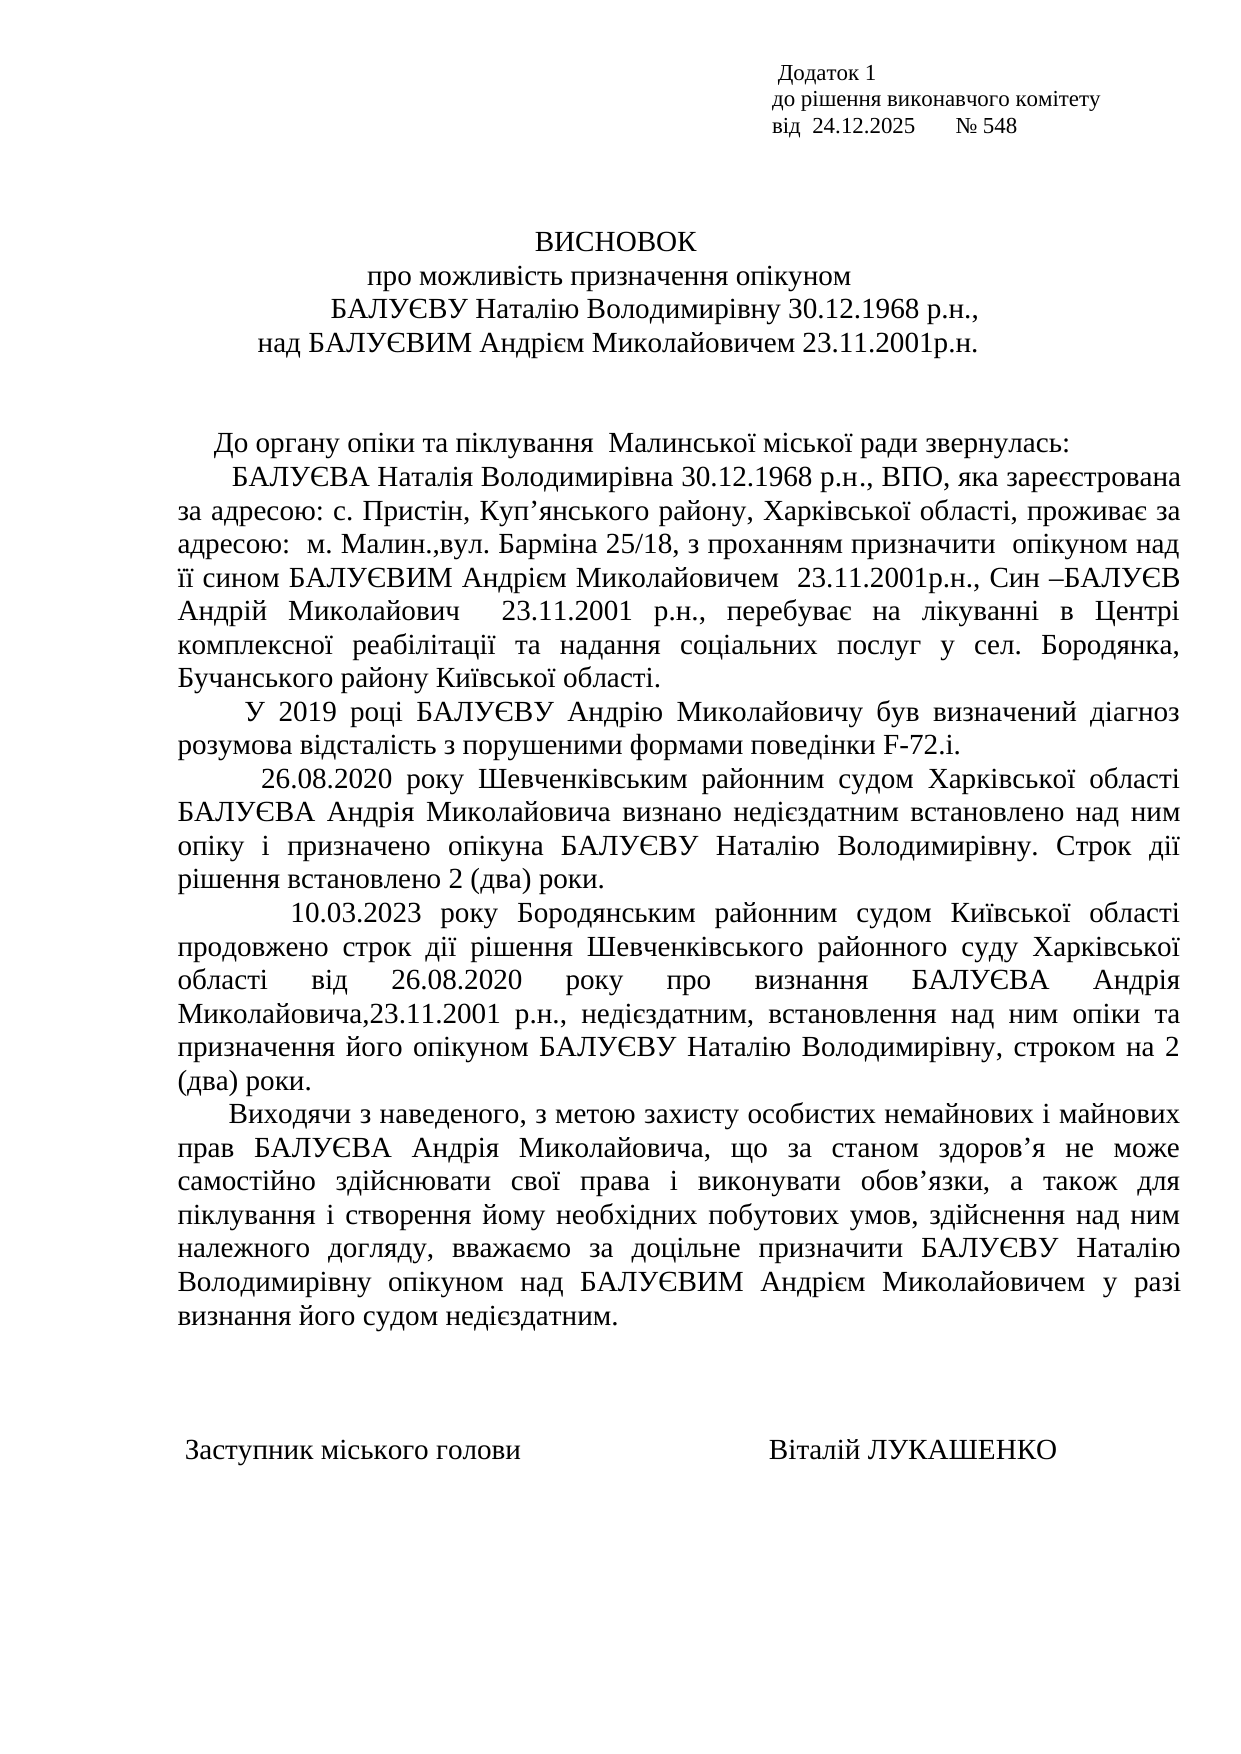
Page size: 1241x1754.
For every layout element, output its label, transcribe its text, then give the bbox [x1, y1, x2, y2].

text Виходячи з наведеного, з метою захисту особистих немайнових і майнових прав БАЛУЄВА Андрія Миколайовича, що за станом здоров’я не може самостійно здійснювати свої права і виконувати обов’язки, а також для піклування і створення йому необхідних побутових умов, здійснення над ним належного догляду, вважаємо за доцільне призначити БАЛУЄВУ Наталію Володимирівну опікуном над БАЛУЄВИМ Андрієм Миколайовичем у разі визнання його судом недієздатним. [177, 1096, 1181, 1331]
text У 2019 році БАЛУЄВУ Андрію Миколайовичу був визначений діагноз розумова відсталість з порушеними формами поведінки F-72.і. [177, 694, 1181, 761]
text над БАЛУЄВИМ Андрієм Миколайовичем 23.11.2001р.н. [177, 325, 1181, 358]
text Заступник міського голови Віталій ЛУКАШЕНКО [177, 1432, 1181, 1465]
text 26.08.2020 року Шевченківським районним судом Харківської області БАЛУЄВА Андрія Миколайовича визнано недієздатним встановлено над ним опіку і призначено опікуна БАЛУЄВУ Наталію Володимирівну. Строк дії рішення встановлено 2 (два) роки. [177, 761, 1181, 895]
text ВИСНОВОК [177, 224, 1181, 258]
text 10.03.2023 року Бородянським районним судом Київської області продовжено строк дії рішення Шевченківського районного суду Харківської області від 26.08.2020 року про визнання БАЛУЄВА Андрія Миколайовича,23.11.2001 р.н., недієздатним, встановлення над ним опіки та призначення його опікуном БАЛУЄВУ Наталію Володимирівну, строком на 2 (два) роки. [177, 895, 1181, 1096]
text Додаток 1 [177, 59, 1181, 85]
text до рішення виконавчого комітету [177, 85, 1181, 112]
text БАЛУЄВУ Наталію Володимирівну 30.12.1968 р.н., [177, 291, 1181, 325]
text від 24.12.2025 № 548 [177, 112, 1181, 138]
text До органу опіки та піклування Малинської міської ради звернулась: [177, 426, 1181, 459]
text БАЛУЄВА Наталія Володимирівна 30.12.1968 р.н., ВПО, яка зареєстрована за адресою: с. Пристін, Куп’янського району, Харківської області, проживає за адресою: м. Малин.,вул. Барміна 25/18, з проханням призначити опікуном над її сином БАЛУЄВИМ Андрієм Миколайовичем 23.11.2001р.н., Син –БАЛУЄВ Андрій Миколайович 23.11.2001 р.н., перебуває на лікуванні в Центрі комплексної реабілітації та надання соціальних послуг у сел. Бородянка, Бучанського району Київської області. [177, 459, 1181, 694]
text про можливість призначення опікуном [177, 258, 1181, 291]
